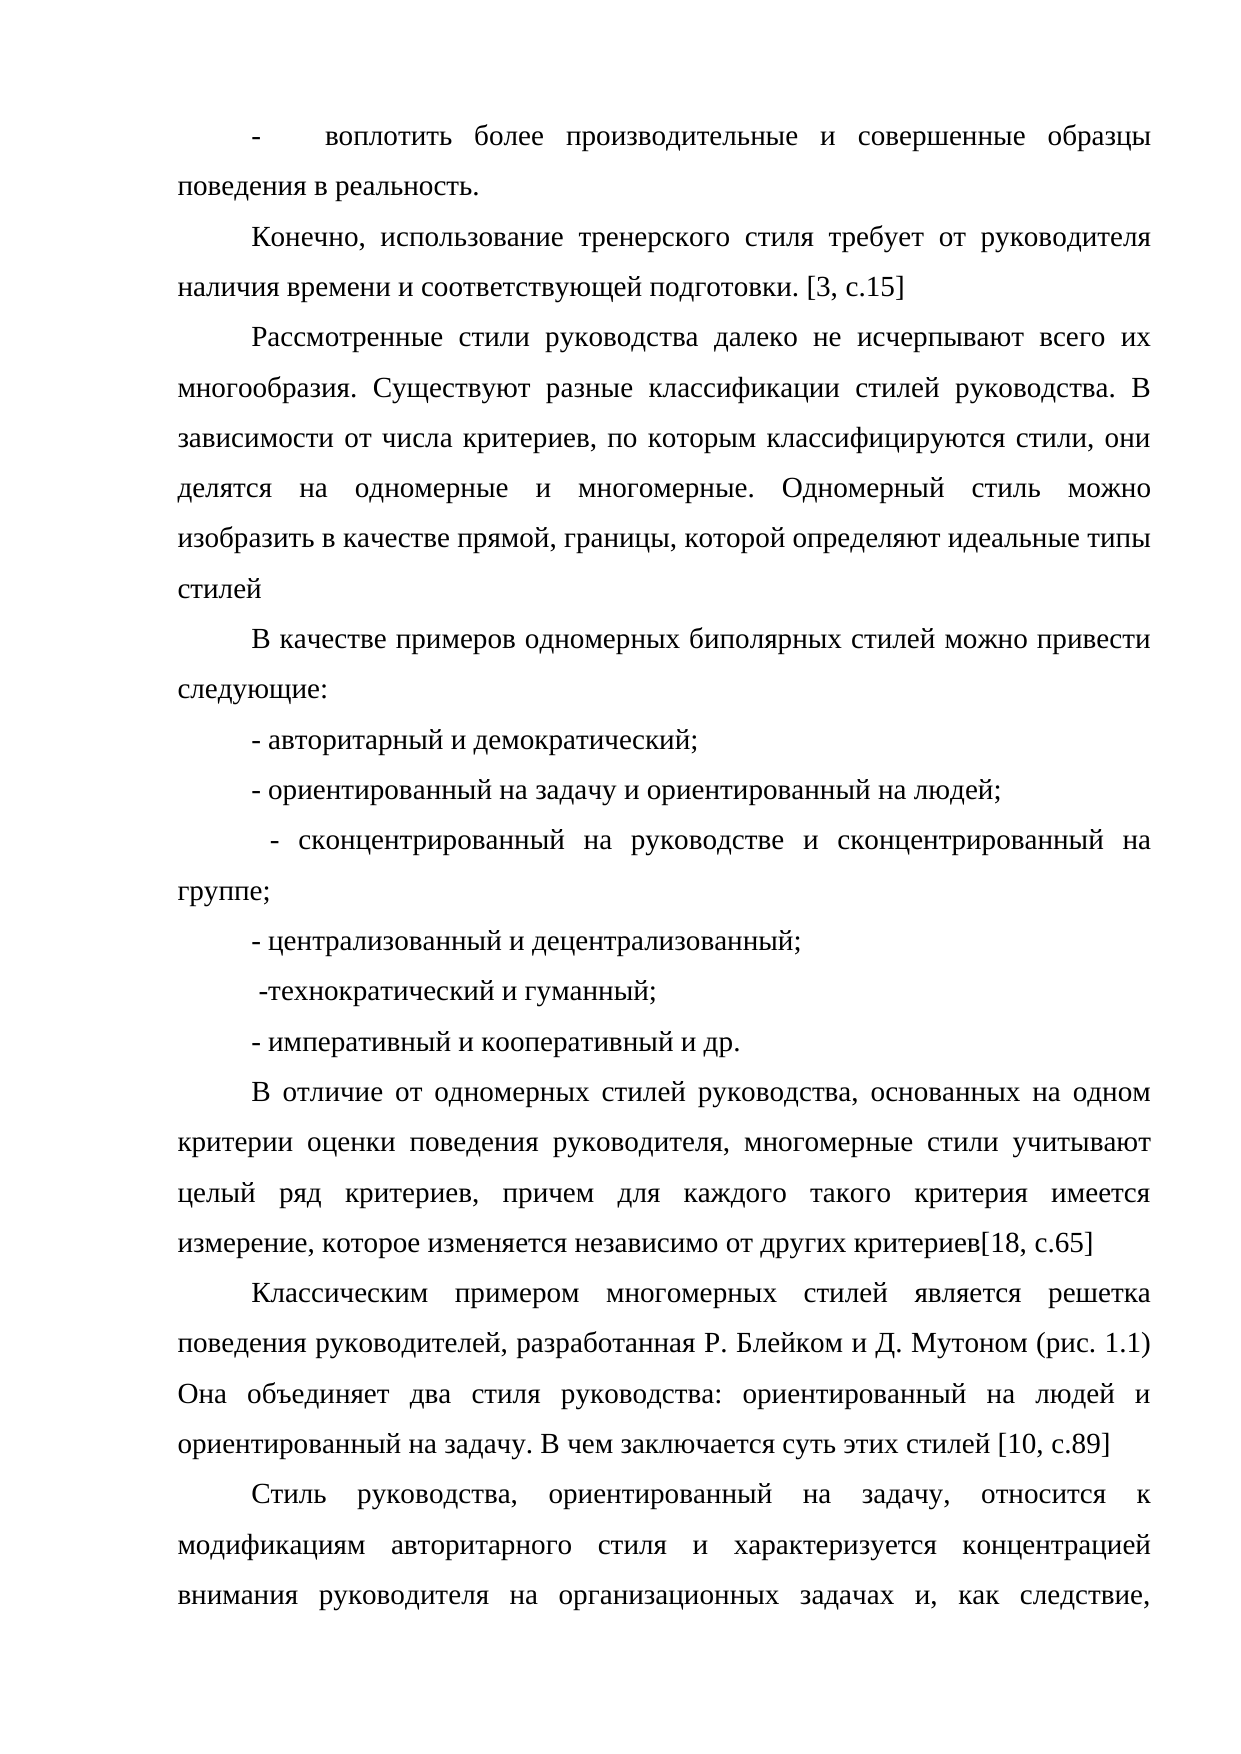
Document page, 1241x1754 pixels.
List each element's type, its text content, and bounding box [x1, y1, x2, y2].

text - сконцентрированный на руководстве и сконцентрированный на группе; [177, 822, 1152, 906]
text В отличие от одномерных стилей руководства, основанных на одном критерии оценки поведения руководителя, многомерные стили учитывают целый ряд критериев, причем для каждого такого критерия имеется измерение, которое изменяется независимо от других критериев[18, c.65] [177, 1074, 1152, 1258]
text Рассмотренные стили руководства далеко не исчерпывают всего их многообразия. Существуют разные классификации стилей руководства. В зависимости от числа критериев, по которым классифицируются стили, они делятся на одномерные и многомерные. Одномерный стиль можно изобразить в качестве прямой, границы, которой определяют идеальные типы стилей [177, 319, 1152, 604]
text Классическим примером многомерных стилей является решетка поведения руководителей, разработанная Р. Блейком и Д. Мутоном (рис. 1.1) Она объединяет два стиля руководства: ориентированный на людей и ориентированный на задачу. В чем заключается суть этих стилей [10, c.89] [177, 1275, 1152, 1460]
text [177, 1477, 1152, 1611]
text - ориентированный на задачу и ориентированный на людей; [177, 772, 1152, 806]
text В качестве примеров одномерных биполярных стилей можно привести следующие: [177, 621, 1152, 705]
list воплотить более производительные и совершенные образцы поведения в реальность. [177, 118, 1152, 202]
text - авторитарный и демократический; [177, 722, 1152, 755]
text Конечно, использование тренерского стиля требует от руководителя наличия времени и соответствующей подготовки. [3, c.15] [177, 219, 1152, 303]
text -технократический и гуманный; [177, 973, 1152, 1007]
text - централизованный и децентрализованный; [177, 923, 1152, 957]
text - императивный и кооперативный и др. [177, 1024, 1152, 1057]
